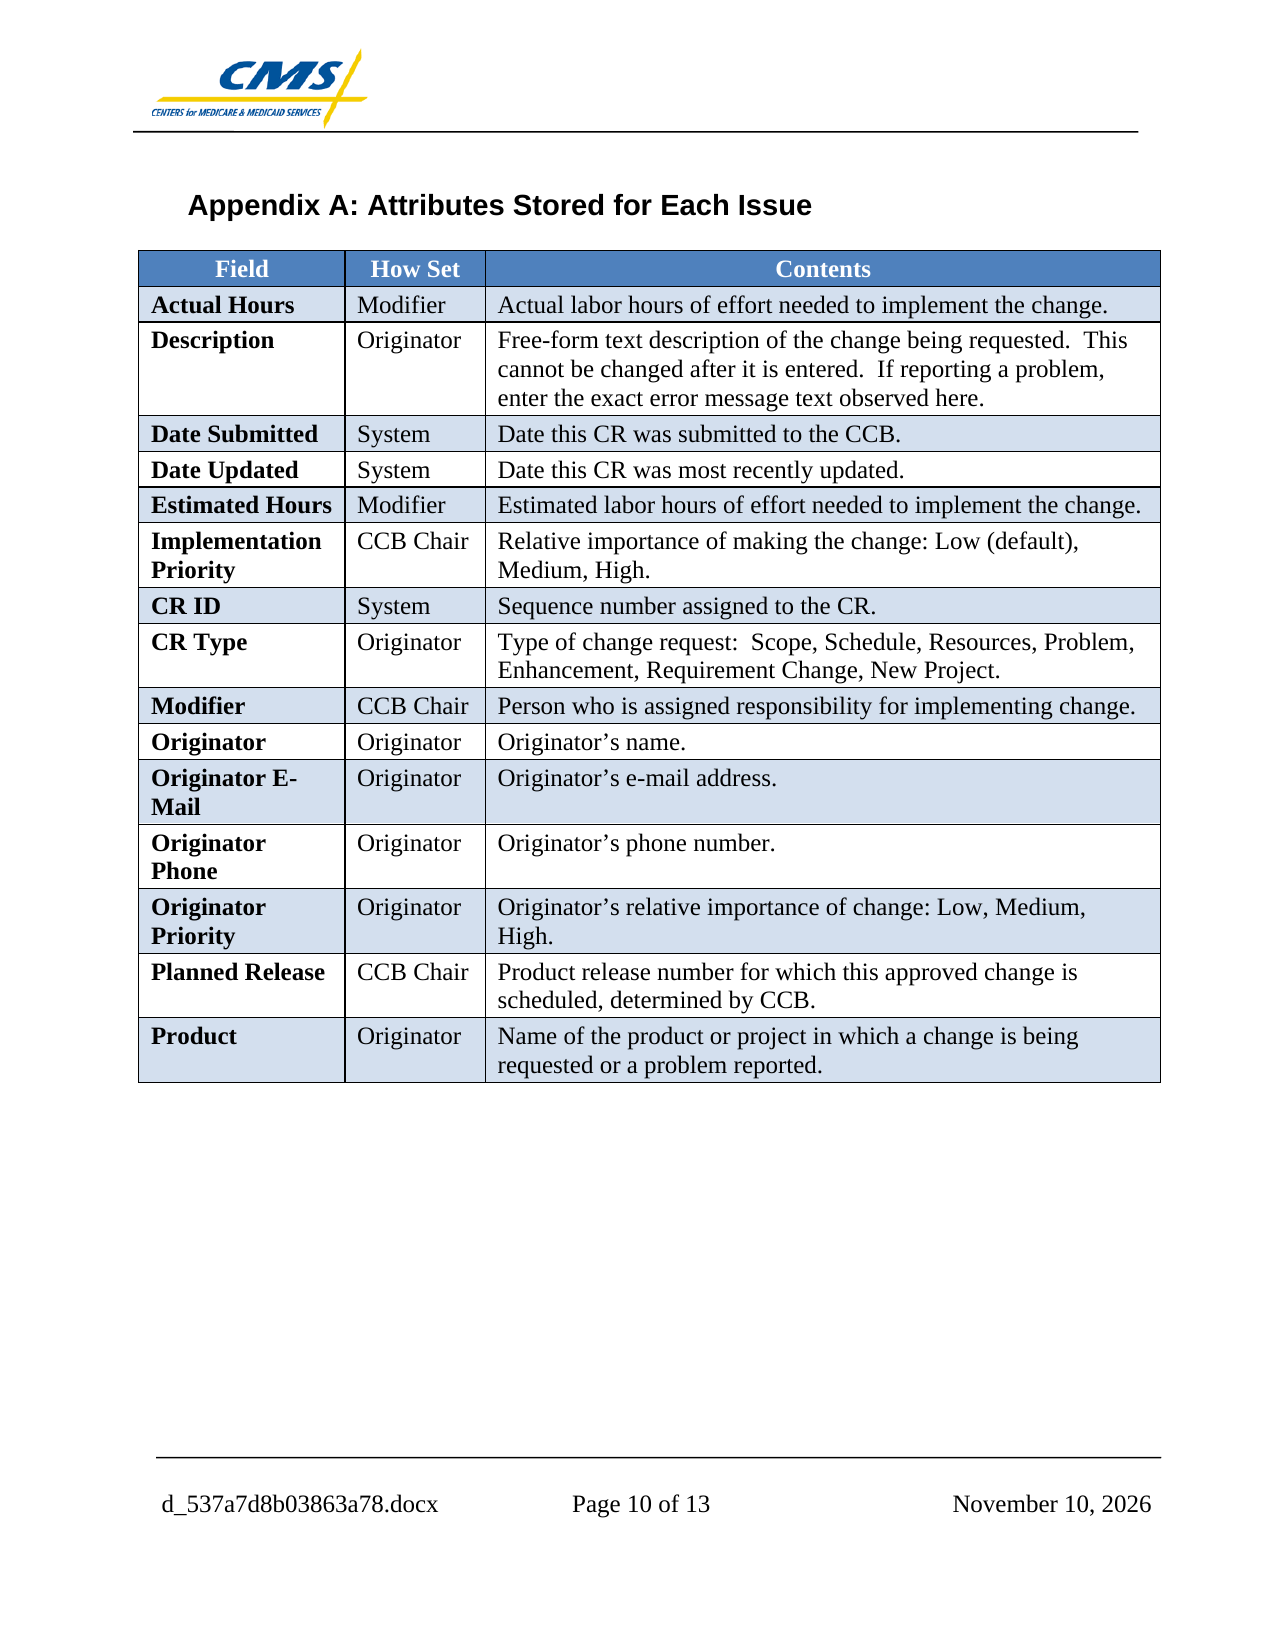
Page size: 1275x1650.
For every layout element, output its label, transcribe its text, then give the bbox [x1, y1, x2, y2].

table_cell CCB Chair [346, 523, 485, 587]
table_cell Originator [139, 724, 344, 759]
table_cell Originator [346, 323, 485, 415]
table_cell System [346, 416, 485, 451]
table_cell Originator’s name. [486, 724, 1160, 759]
table_header How Set [346, 251, 485, 286]
table_cell CR ID [139, 588, 344, 623]
table_cell Sequence number assigned to the CR. [486, 588, 1160, 623]
table_cell System [346, 588, 485, 623]
table_cell Date this CR was most recently updated. [486, 452, 1160, 486]
table_cell Estimated Hours [139, 488, 344, 522]
table_cell Originator Phone [139, 825, 344, 888]
table_cell Originator [346, 825, 485, 888]
table_cell Modifier [346, 488, 485, 522]
table_cell Planned Release [139, 954, 344, 1017]
table_cell Modifier [346, 287, 485, 321]
table_cell Type of change request: Scope, Schedule, Resources, Problem, Enhancement, Requirement Change, New Project. [486, 624, 1160, 687]
table_cell Estimated labor hours of effort needed to implement the change. [486, 488, 1160, 522]
table_cell CR Type [139, 624, 344, 687]
table_cell Actual labor hours of effort needed to implement the change. [486, 287, 1160, 321]
table_cell CCB Chair [346, 688, 485, 723]
table_cell Product release number for which this approved change is scheduled, determined by CCB. [486, 954, 1160, 1017]
table_cell Free-form text description of the change being requested. This cannot be changed after it is entered. If reporting a problem, enter the exact error message text observed here. [486, 323, 1160, 415]
table_cell Date Updated [139, 452, 344, 486]
table_cell Originator [346, 889, 485, 953]
picture [152, 48, 368, 129]
table_cell Originator’s phone number. [486, 825, 1160, 888]
table_cell Name of the product or project in which a change is being requested or a problem reported. [486, 1018, 1160, 1082]
table_cell Originator Priority [139, 889, 344, 953]
table_cell CCB Chair [346, 954, 485, 1017]
subtitle Appendix A: Attributes Stored for Each Issue [187, 187, 1125, 221]
table_cell Date Submitted [139, 416, 344, 451]
table_cell Description [139, 323, 344, 415]
table_cell Actual Hours [139, 287, 344, 321]
table_cell System [346, 452, 485, 486]
table_cell Date this CR was submitted to the CCB. [486, 416, 1160, 451]
table_cell Relative importance of making the change: Low (default), Medium, High. [486, 523, 1160, 587]
table_cell Originator [346, 624, 485, 687]
table_header Field [139, 251, 344, 286]
table_cell Originator E-Mail [139, 760, 344, 823]
table_cell Originator [346, 760, 485, 823]
table_cell Originator’s relative importance of change: Low, Medium, High. [486, 889, 1160, 953]
table_cell Modifier [139, 688, 344, 723]
table_cell Originator [346, 724, 485, 759]
table_header Contents [486, 251, 1160, 286]
table_cell Product [139, 1018, 344, 1082]
table_cell Originator’s e-mail address. [486, 760, 1160, 823]
table_cell Implementation Priority [139, 523, 344, 587]
table_cell Person who is assigned responsibility for implementing change. [486, 688, 1160, 723]
table_cell Originator [346, 1018, 485, 1082]
